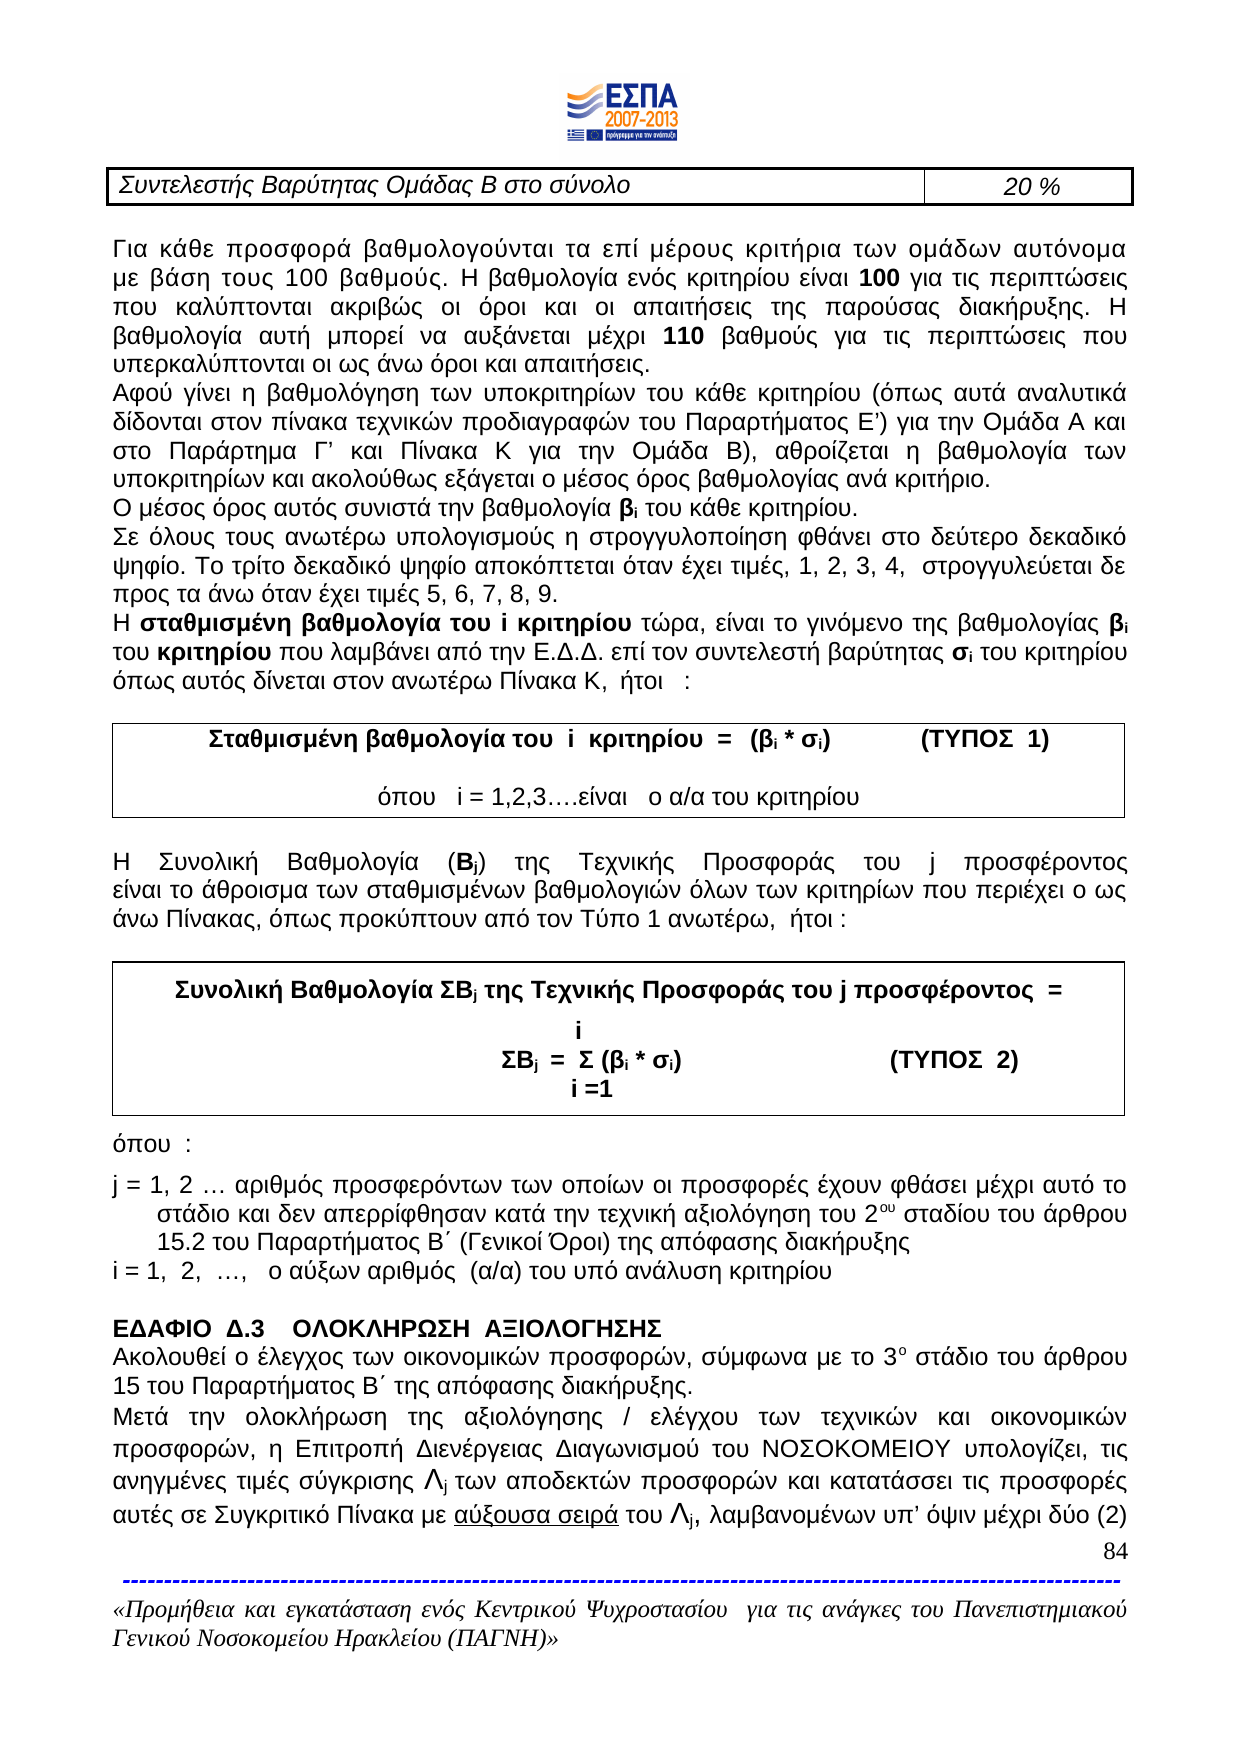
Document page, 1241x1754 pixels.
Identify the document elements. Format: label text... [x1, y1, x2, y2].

text Ο μέσος όρος αυτός συνιστά την βαθμολογία βi του κάθε κριτηρίου. [112, 493, 1128, 522]
text Η Συνολική Βαθμολογία (Βj) της Τεχνικής Προσφοράς του j προσφέροντος είναι το άθροισμα των σταθμισμένων βαθμολογιών όλων των κριτηρίων που περιέχει ο ως άνω Πίνακας, όπως προκύπτουν από τον Τύπο 1 ανωτέρω, ήτοι : [112, 846, 1128, 933]
text Σε όλους τους ανωτέρω υπολογισμούς η στρογγυλοποίηση φθάνει στο δεύτερο δεκαδικό ψηφίο. Το τρίτο δεκαδικό ψηφίο αποκόπτεται όταν έχει τιμές, 1, 2, 3, 4, στρογγυλεύεται δε προς τα άνω όταν έχει τιμές 5, 6, 7, 8, 9. [112, 522, 1128, 608]
picture [558, 73, 690, 162]
text ΕΔΑΦΙΟ Δ.3 ΟΛΟΚΛΗΡΩΣΗ ΑΞΙΟΛΟΓΗΣΗΣ [112, 1313, 1128, 1342]
text Αφού γίνει η βαθμολόγηση των υποκριτηρίων του κάθε κριτηρίου (όπως αυτά αναλυτικά δίδονται στον πίνακα τεχνικών προδιαγραφών του Παραρτήματος Ε’) για την Ομάδα Α και στο Παράρτημα Γ’ και Πίνακα Κ για την Ομάδα Β), αθροίζεται η βαθμολογία των υποκριτηρίων και ακολούθως εξάγεται ο μέσος όρος βαθμολογίας ανά κριτήριο. [112, 378, 1128, 493]
table_header Σταθμισμένη βαθμολογία του i κριτηρίου = (βi * σi) (ΤΥΠΟΣ 1) όπου i = 1,2,3….είναι ο α/α του κριτηρίου [113, 724, 1124, 817]
table_cell Συντελεστής Βαρύτητας Ομάδας Β στο σύνολο [109, 170, 924, 202]
text i = 1, 2, …, ο αύξων αριθμός (α/α) του υπό ανάλυση κριτηρίου [112, 1256, 1128, 1285]
text H σταθμισμένη βαθμολογία του i κριτηρίου τώρα, είναι το γινόμενο της βαθμολογίας βi του κριτηρίου που λαμβάνει από την Ε.Δ.Δ. επί τον συντελεστή βαρύτητας σi του κριτηρίου όπως αυτός δίνεται στον ανωτέρω Πίνακα Κ, ήτοι : [112, 608, 1128, 694]
text Ακολουθεί ο έλεγχος των οικονομικών προσφορών, σύμφωνα με το 3ο στάδιο του άρθρου 15 του Παραρτήματος Β΄ της απόφασης διακήρυξης. [112, 1342, 1128, 1400]
text όπου : [112, 1128, 1128, 1157]
table_header Συνολική Βαθμολογία ΣΒj της Τεχνικής Προσφοράς του j προσφέροντος = i ΣΒj = Σ (βi * σi) (ΤΥΠΟΣ 2) i =1 [113, 963, 1124, 1115]
text Για κάθε προσφορά βαθμολογούνται τα επί μέρους κριτήρια των ομάδων αυτόνομα με βάση τους 100 βαθμούς. Η βαθμολογία ενός κριτηρίου είναι 100 για τις περιπτώσεις που καλύπτονται ακριβώς οι όροι και οι απαιτήσεις της παρούσας διακήρυξης. Η βαθμολογία αυτή μπορεί να αυξάνεται μέχρι 110 βαθμούς για τις περιπτώσεις που υπερκαλύπτονται οι ως άνω όροι και απαιτήσεις. [112, 234, 1128, 378]
text j = 1, 2 … αριθμός προσφερόντων των οποίων οι προσφορές έχουν φθάσει μέχρι αυτό το στάδιο και δεν απερρίφθησαν κατά την τεχνική αξιολόγηση του 2ου σταδίου του άρθρου 15.2 του Παραρτήματος Β΄ (Γενικοί Όροι) της απόφασης διακήρυξης [112, 1170, 1128, 1256]
table_cell 20 % [925, 170, 1131, 202]
